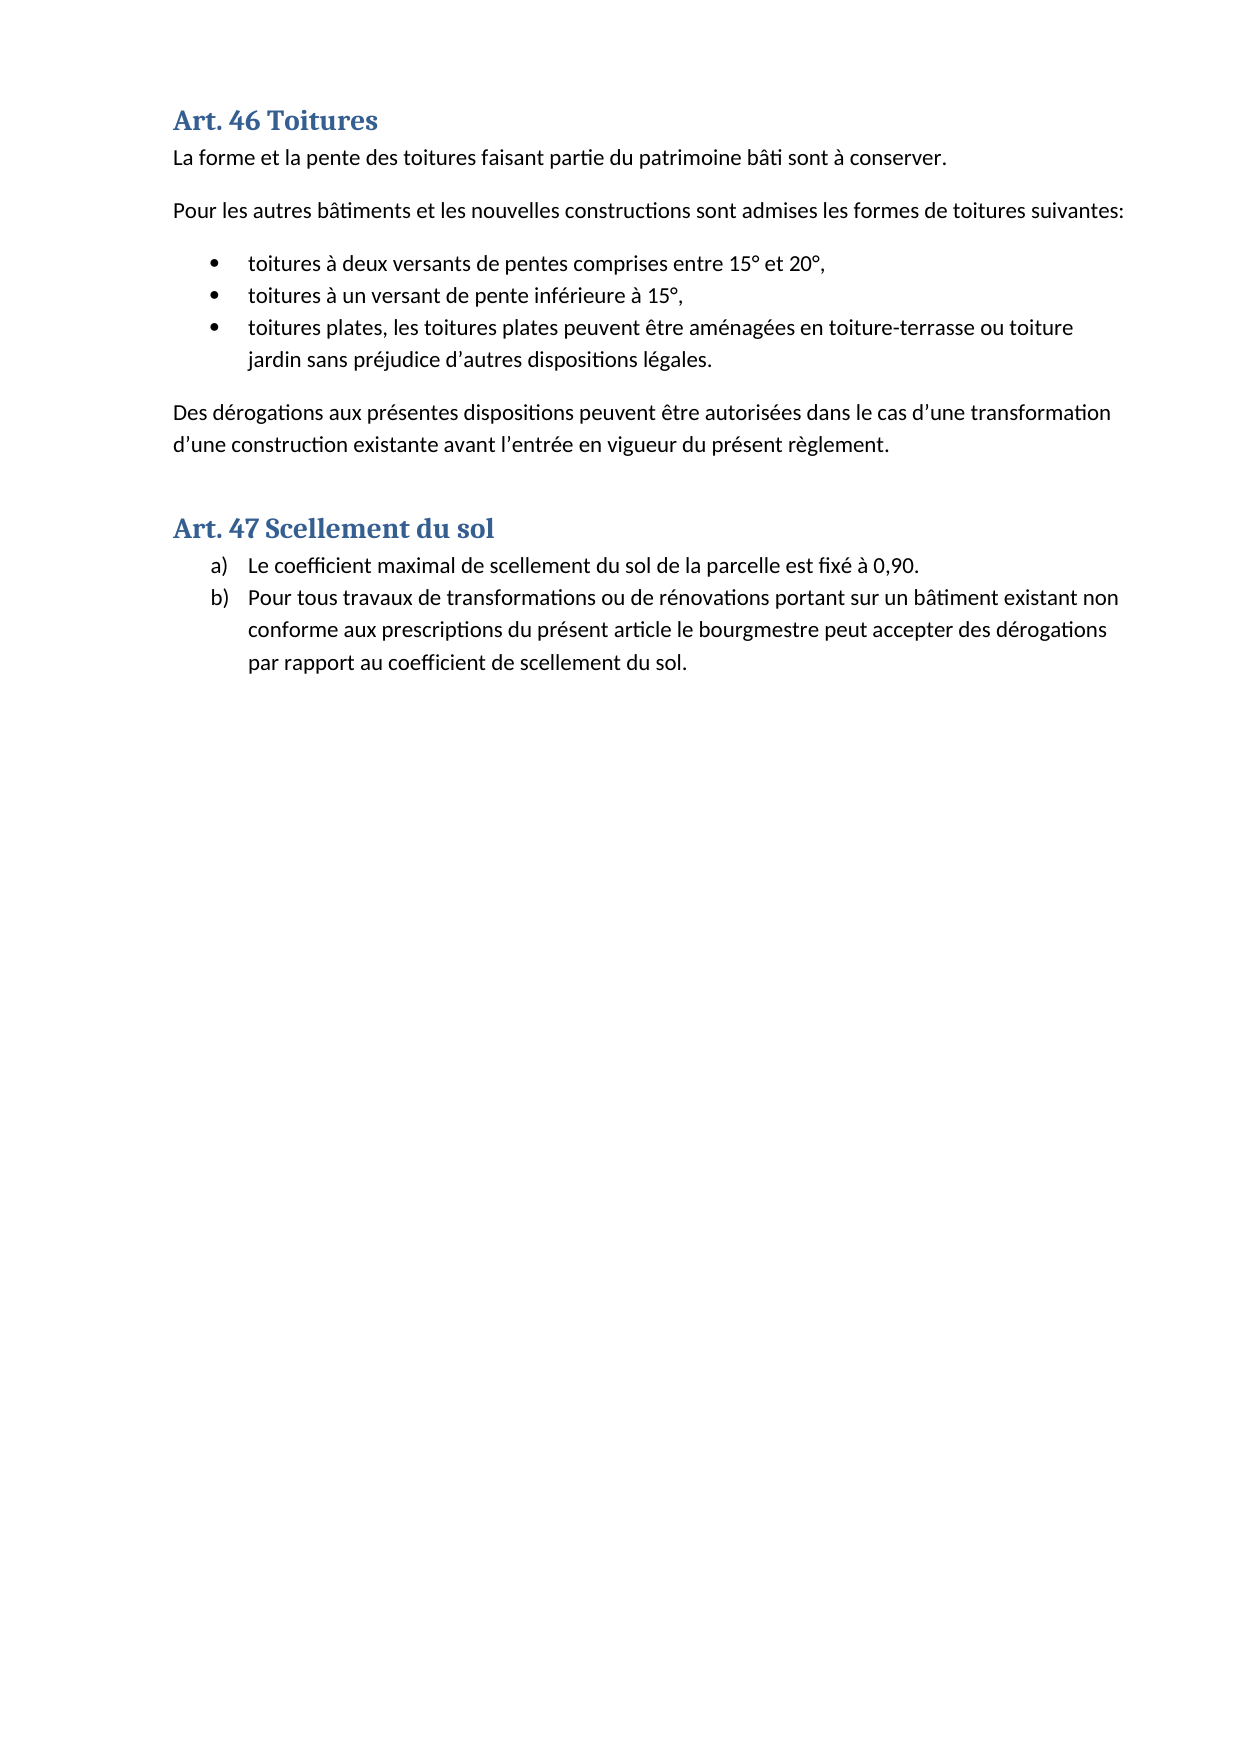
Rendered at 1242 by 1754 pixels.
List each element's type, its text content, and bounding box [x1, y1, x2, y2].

subtitle Art. 47 Scellement du sol [173, 513, 1129, 546]
text Pour les autres bâtiments et les nouvelles constructions sont admises les formes de toitures suivantes: [173, 196, 1129, 224]
list toitures à un versant de pente inférieure à 15°, [210, 281, 1129, 309]
text Des dérogations aux présentes dispositions peuvent être autorisées dans le cas d’une transformation d’une construction existante avant l’entrée en vigueur du présent règlement. [173, 398, 1129, 458]
list Le coefficient maximal de scellement du sol de la parcelle est fixé à 0,90. [210, 551, 1129, 579]
list toitures à deux versants de pentes comprises entre 15° et 20°, [210, 249, 1129, 277]
list Pour tous travaux de transformations ou de rénovations portant sur un bâtiment existant non conforme aux prescriptions du présent article le bourgmestre peut accepter des dérogations par rapport au coefficient de scellement du sol. [210, 583, 1129, 676]
subtitle Art. 46 Toitures [173, 104, 1129, 138]
list toitures plates, les toitures plates peuvent être aménagées en toiture-terrasse ou toiture jardin sans préjudice d’autres dispositions légales. [210, 313, 1129, 373]
text La forme et la pente des toitures faisant partie du patrimoine bâti sont à conserver. [173, 143, 1129, 171]
